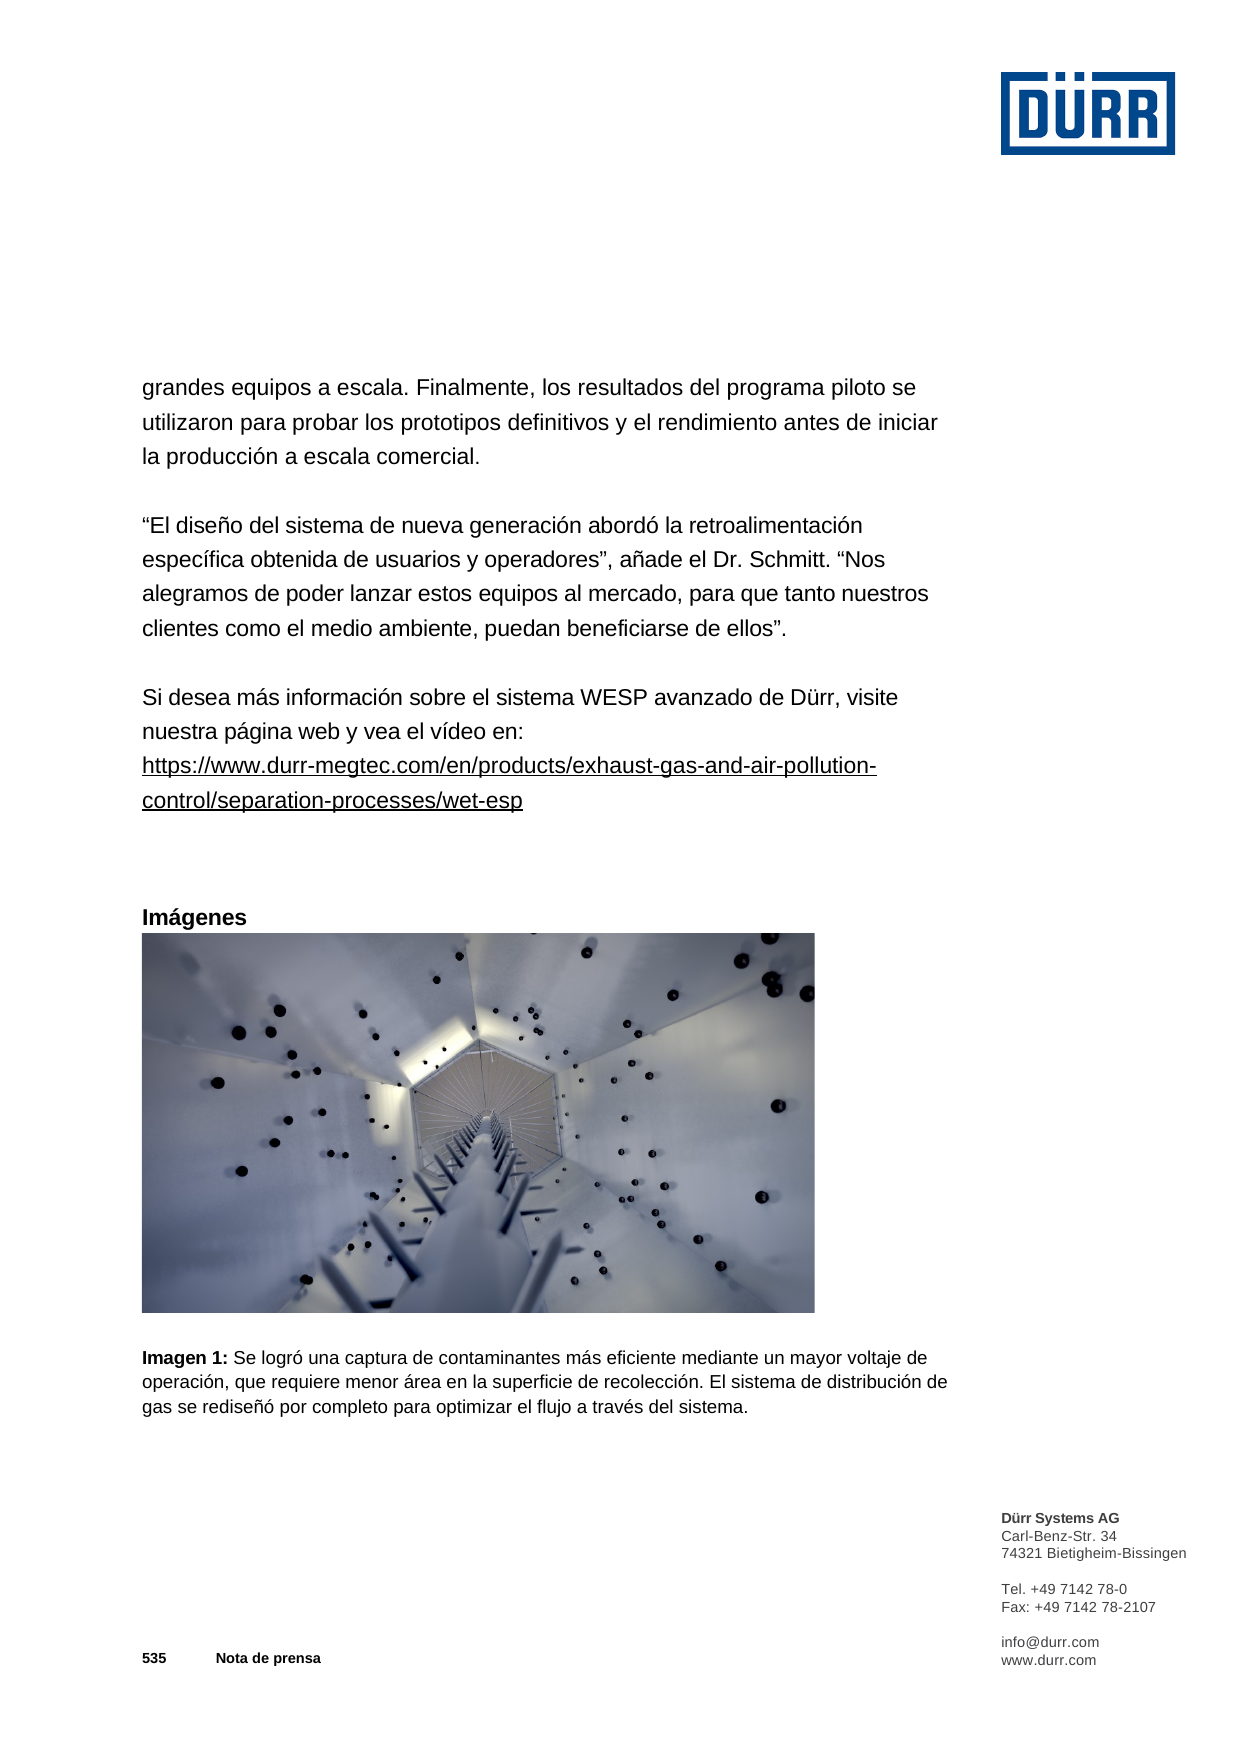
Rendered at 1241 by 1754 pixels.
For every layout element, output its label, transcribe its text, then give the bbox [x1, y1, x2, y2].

text Imagen 1: Se logró una captura de contaminantes más eficiente mediante un mayor voltaje de operación, que requiere menor área en la superficie de recolección. El sistema de distribución de gas se rediseñó por completo para optimizar el flujo a través del sistema. [142, 1346, 951, 1418]
text “El diseño del sistema de nueva generación abordó la retroalimentación específica obtenida de usuarios y operadores”, añade el Dr. Schmitt. “Nos alegramos de poder lanzar estos equipos al mercado, para que tanto nuestros clientes como el medio ambiente, puedan beneficiarse de ellos”. [142, 504, 951, 641]
picture [141, 933, 815, 1313]
picture [1001, 72, 1175, 155]
text Imágenes [142, 904, 951, 930]
text Si desea más información sobre el sistema WESP avanzado de Dürr, visite nuestra página web y vea el vídeo en: https://www.durr-megtec.com/en/products/exhaust-gas-and-air-pollution-control/separation-processes/wet-esp [142, 676, 951, 813]
